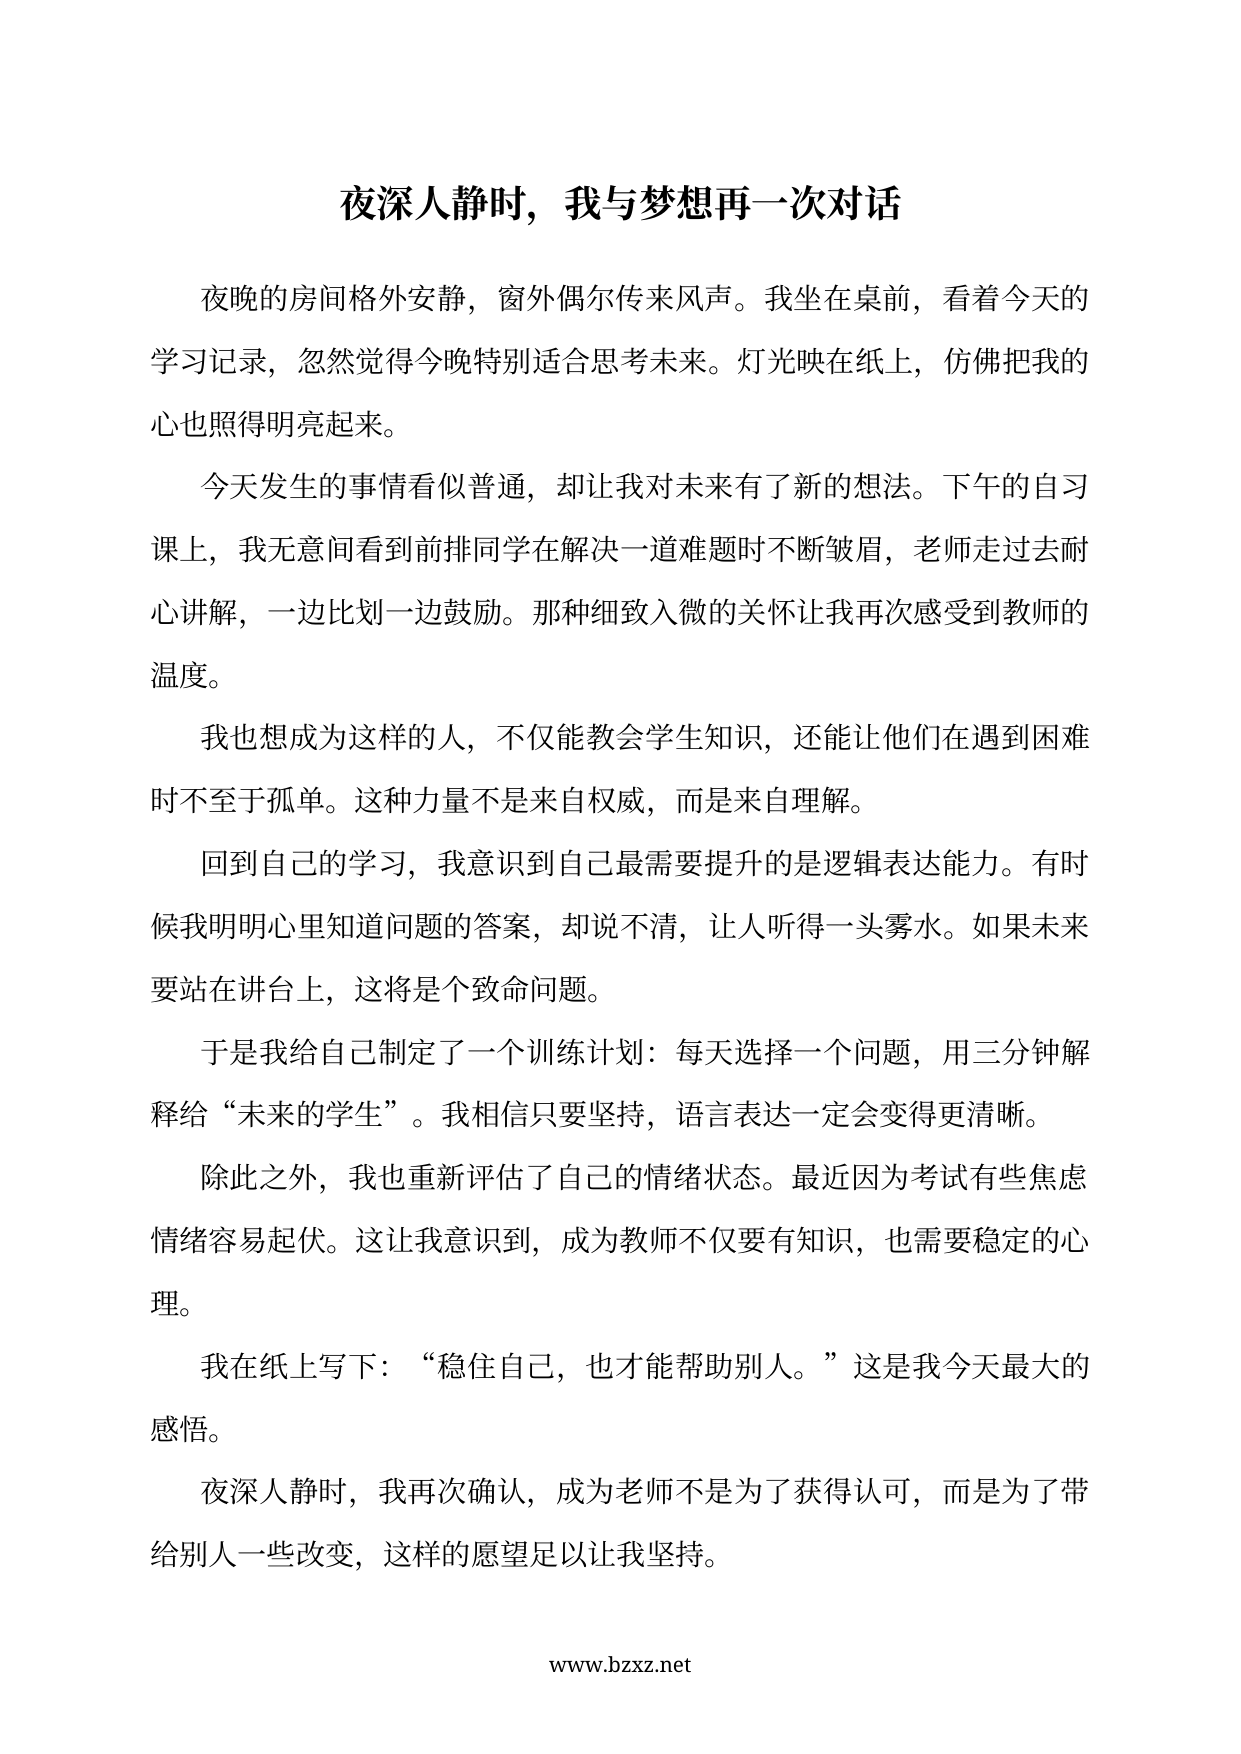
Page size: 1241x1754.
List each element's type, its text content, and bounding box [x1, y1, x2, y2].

text 于是我给自己制定了一个训练计划：每天选择一个问题，用三分钟解释给“未来的学生”。我相信只要坚持，语言表达一定会变得更清晰。 [150, 1029, 1090, 1134]
text 夜晚的房间格外安静，窗外偶尔传来风声。我坐在桌前，看着今天的学习记录，忽然觉得今晚特别适合思考未来。灯光映在纸上，仿佛把我的心也照得明亮起来。 [150, 276, 1090, 443]
subtitle 夜深人静时，我与梦想再一次对话 [150, 174, 1090, 228]
text 夜深人静时，我再次确认，成为老师不是为了获得认可，而是为了带给别人一些改变，这样的愿望足以让我坚持。 [150, 1469, 1090, 1574]
text 回到自己的学习，我意识到自己最需要提升的是逻辑表达能力。有时候我明明心里知道问题的答案，却说不清，让人听得一头雾水。如果未来要站在讲台上，这将是个致命问题。 [150, 841, 1090, 1008]
text 除此之外，我也重新评估了自己的情绪状态。最近因为考试有些焦虑，情绪容易起伏。这让我意识到，成为教师不仅要有知识，也需要稳定的心理。 [150, 1155, 1090, 1323]
text 我也想成为这样的人，不仅能教会学生知识，还能让他们在遇到困难时不至于孤单。这种力量不是来自权威，而是来自理解。 [150, 715, 1090, 820]
text 我在纸上写下：“稳住自己，也才能帮助别人。”这是我今天最大的感悟。 [150, 1343, 1090, 1448]
text 今天发生的事情看似普通，却让我对未来有了新的想法。下午的自习课上，我无意间看到前排同学在解决一道难题时不断皱眉，老师走过去耐心讲解，一边比划一边鼓励。那种细致入微的关怀让我再次感受到教师的温度。 [150, 464, 1090, 694]
